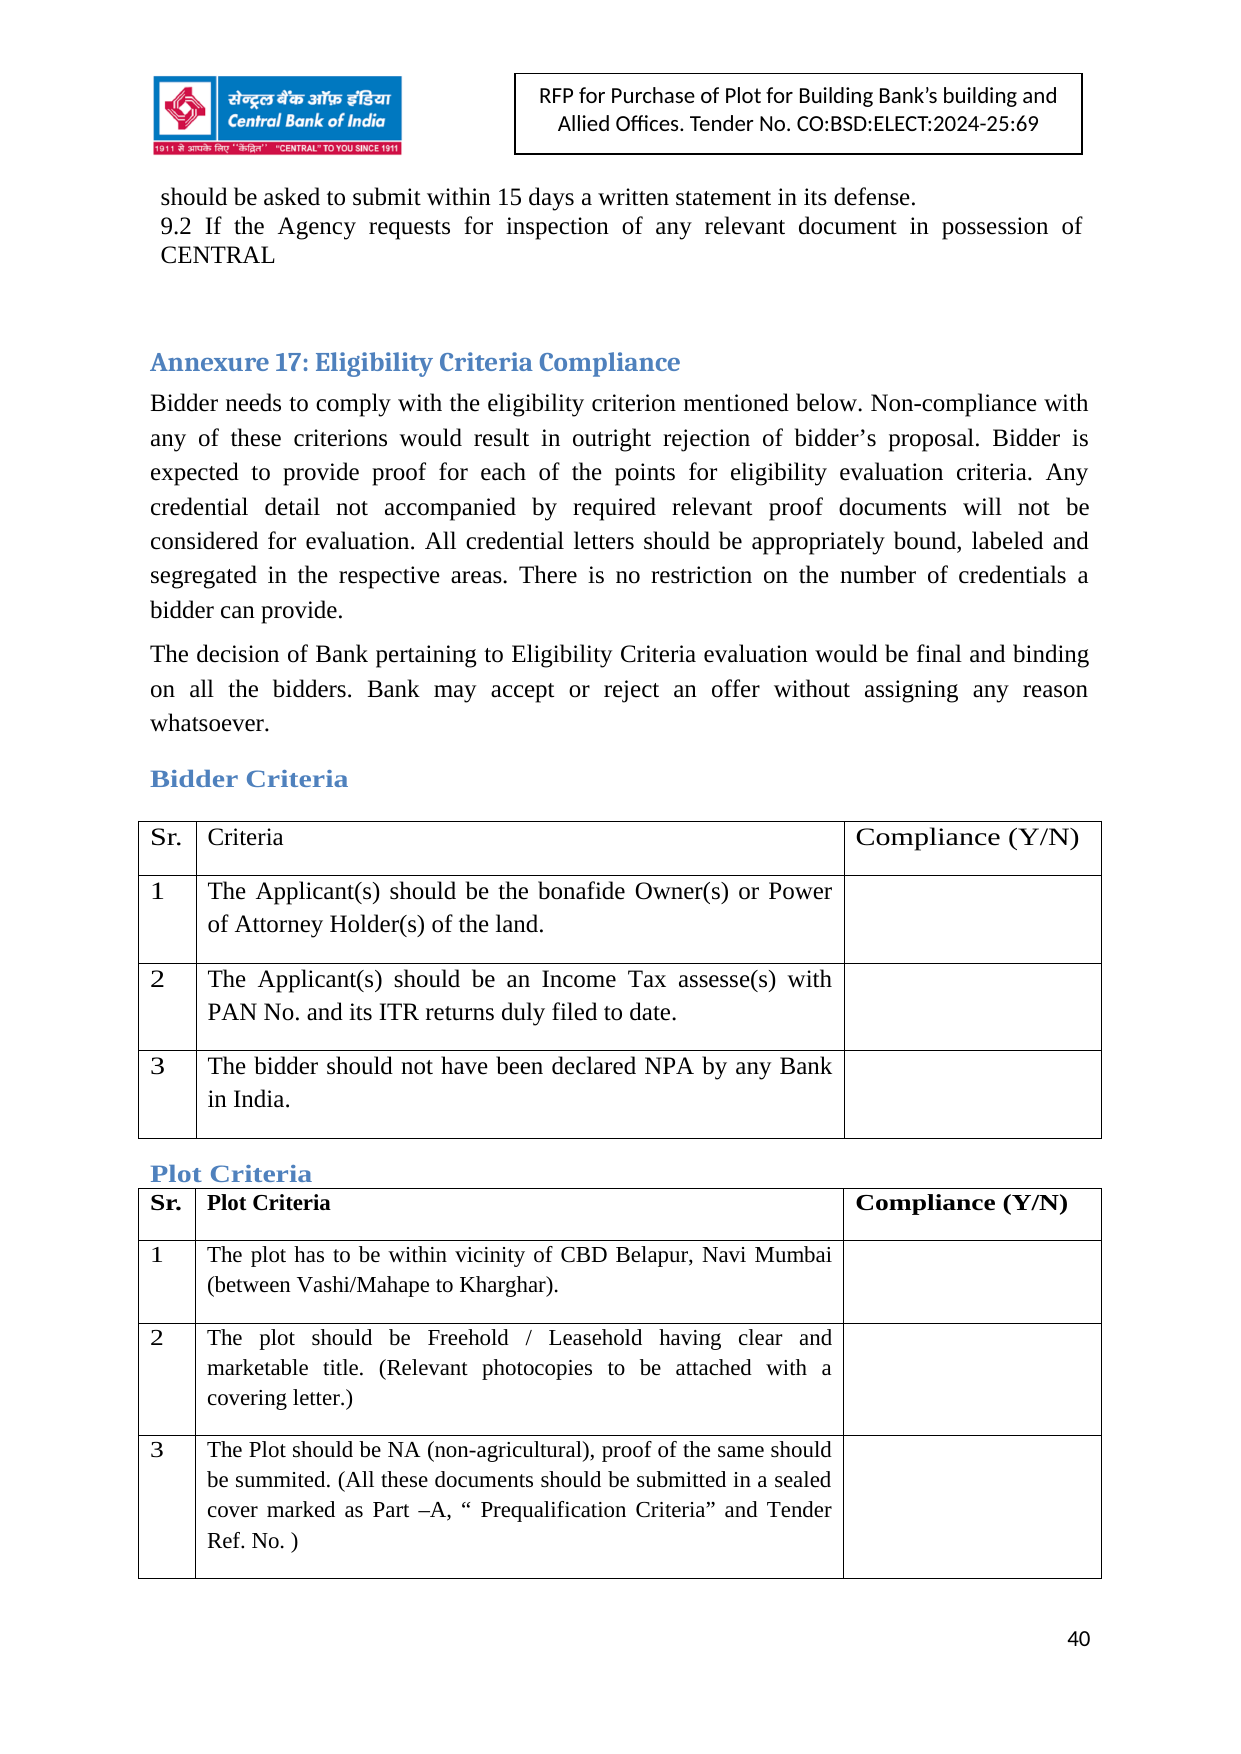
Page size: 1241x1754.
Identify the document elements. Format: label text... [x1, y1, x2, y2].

subtitle Annexure 17: Eligibility Criteria Compliance [150, 347, 1090, 378]
table_cell The plot has to be within vicinity of CBD Belapur, Navi Mumbai (between Vashi/Mahape to Kharghar). [196, 1241, 843, 1323]
table_cell The bidder should not have been declared NPA by any Bank in India. [197, 1051, 844, 1138]
table_cell [845, 1051, 1101, 1138]
subtitle Bidder Criteria [150, 764, 1090, 793]
table_cell 3 [139, 1051, 196, 1138]
table_cell [845, 964, 1101, 1050]
table_cell The Plot should be NA (non-agricultural), proof of the same should be summited. (All these documents should be submitted in a sealed cover marked as Part –A, “ Prequalification Criteria” and Tender Ref. No. ) [196, 1436, 843, 1578]
table_cell 1 [139, 876, 196, 963]
table_header Sr. [139, 1189, 195, 1240]
text The decision of Bank pertaining to Eligibility Criteria evaluation would be final and binding on all the bidders. Bank may accept or reject an offer without assigning any reason whatsoever. [150, 639, 1090, 737]
text 9.2 If the Agency requests for inspection of any relevant document in possession of CENTRAL [160, 211, 1082, 269]
table_cell [845, 876, 1101, 963]
table_cell 2 [139, 964, 196, 1050]
table_cell The plot should be Freehold / Leasehold having clear and marketable title. (Relevant photocopies to be attached with a covering letter.) [196, 1324, 843, 1435]
table_header Criteria [197, 822, 844, 875]
table_cell [844, 1324, 1101, 1435]
table_cell The Applicant(s) should be the bonafide Owner(s) or Power of Attorney Holder(s) of the land. [197, 876, 844, 963]
table_header Compliance (Y/N) [845, 822, 1101, 875]
table_cell The Applicant(s) should be an Income Tax assesse(s) with PAN No. and its ITR returns duly filed to date. [197, 964, 844, 1050]
table_cell 3 [139, 1436, 195, 1578]
table_cell [844, 1436, 1101, 1578]
table_header Compliance (Y/N) [844, 1189, 1101, 1240]
subtitle Plot Criteria [150, 1159, 1090, 1188]
table_cell [844, 1241, 1101, 1323]
table_cell 2 [139, 1324, 195, 1435]
table_header Sr. [139, 822, 196, 875]
table_header Plot Criteria [196, 1189, 843, 1240]
table_cell 1 [139, 1241, 195, 1323]
picture [150, 73, 404, 157]
text Bidder needs to comply with the eligibility criterion mentioned below. Non-compliance with any of these criterions would result in outright rejection of bidder’s proposal. Bidder is expected to provide proof for each of the points for eligibility evaluation criteria. Any credential detail not accompanied by required relevant proof documents will not be considered for evaluation. All credential letters should be appropriately bound, labeled and segregated in the respective areas. There is no restriction on the number of credentials a bidder can provide. [150, 388, 1090, 624]
